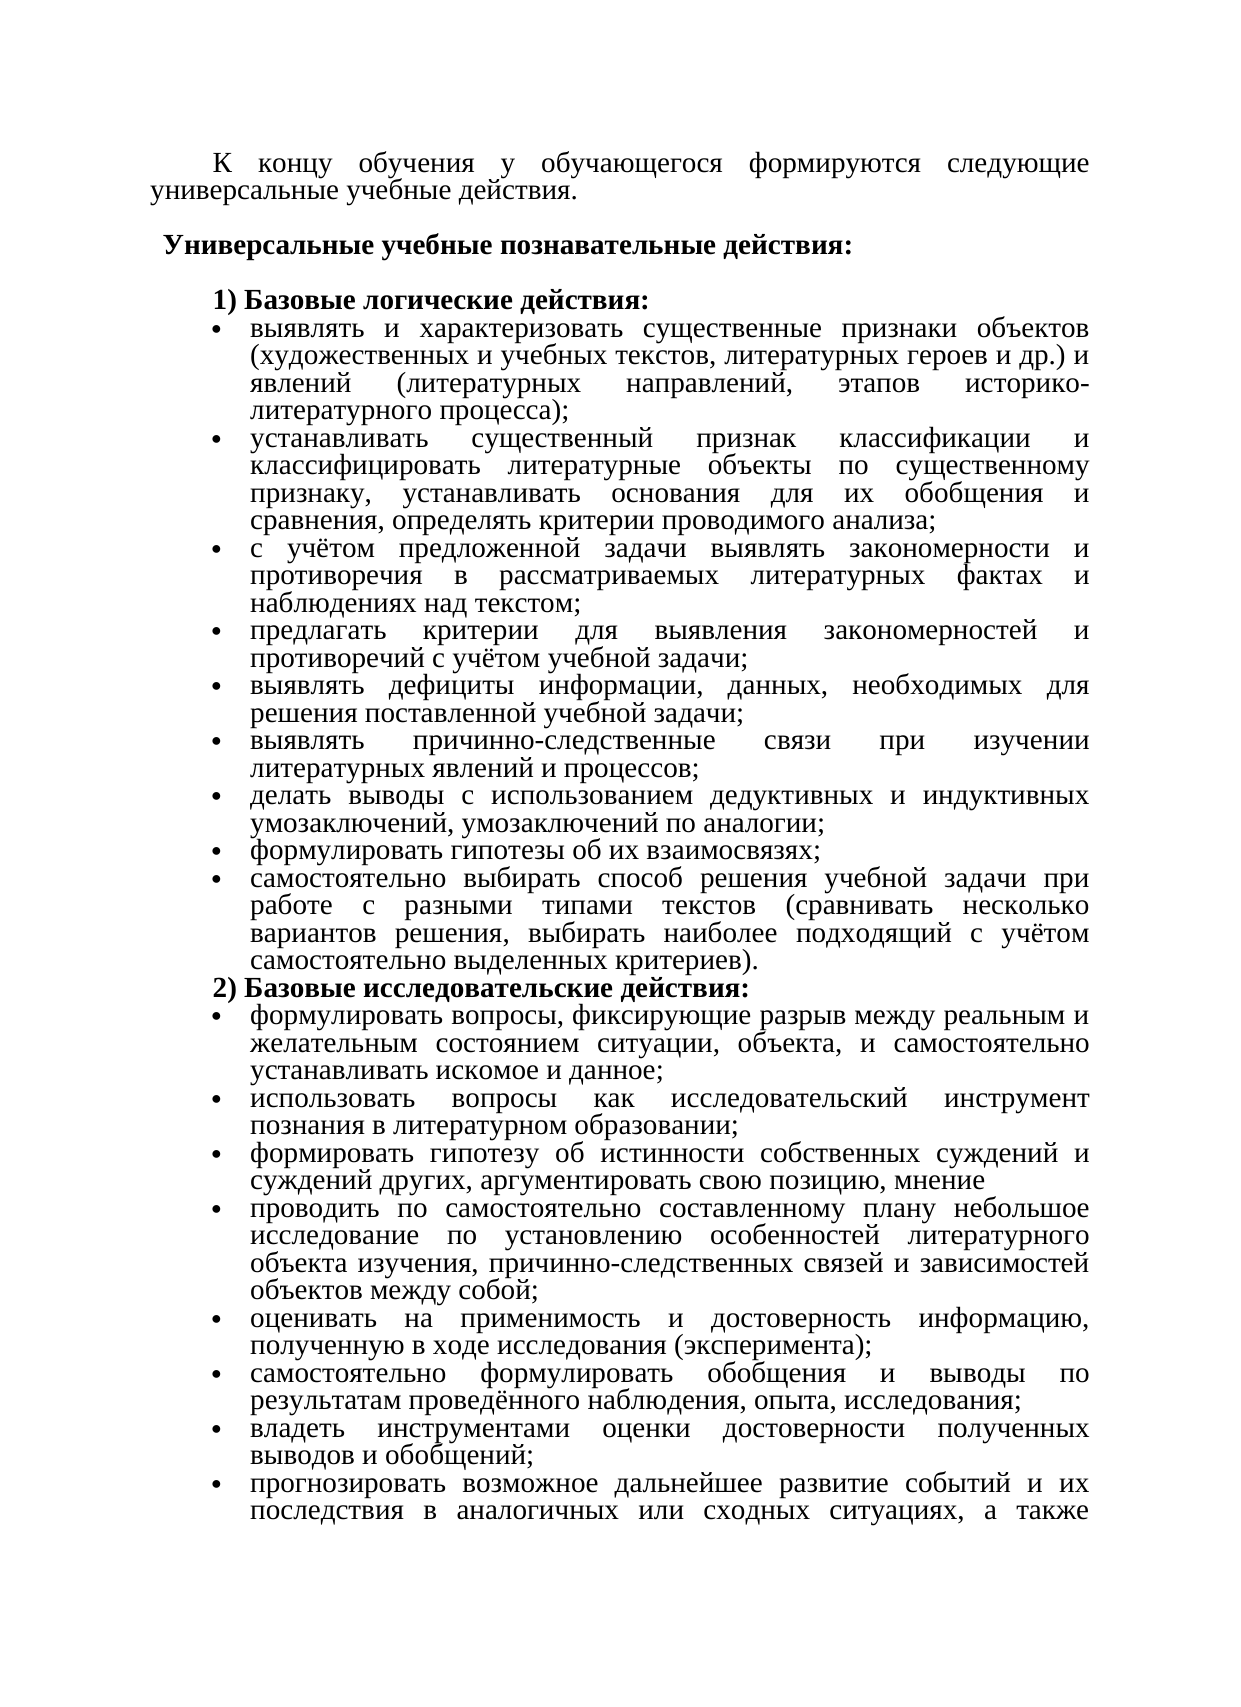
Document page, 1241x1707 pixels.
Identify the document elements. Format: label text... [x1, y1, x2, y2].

text Универсальные учебные познавательные действия: [162, 232, 1090, 260]
text 2) Базовые исследовательские действия: [150, 975, 1090, 1002]
list выявлять дефициты информации, данных, необходимых для решения поставленной учебной задачи; [212, 672, 1090, 727]
list выявлять причинно-следственные связи при изучении литературных явлений и процессов; [212, 727, 1090, 782]
list выявлять и характеризовать существенные признаки объектов (художественных и учебных текстов, литературных героев и др.) и явлений (литературных направлений, этапов историко-литературного процесса); [212, 315, 1090, 425]
list формировать гипотезу об истинности собственных суждений и суждений других, аргументировать свою позицию, мнение [212, 1140, 1090, 1195]
list устанавливать существенный признак классификации и классифицировать литературные объекты по существенному признаку, устанавливать основания для их обобщения и сравнения, определять критерии проводимого анализа; [212, 425, 1090, 535]
list самостоятельно выбирать способ решения учебной задачи при работе с разными типами текстов (сравнивать несколько вариантов решения, выбирать наиболее подходящий с учётом самостоятельно выделенных критериев). [212, 865, 1090, 975]
list самостоятельно формулировать обобщения и выводы по результатам проведённого наблюдения, опыта, исследования; [212, 1360, 1090, 1415]
list с учётом предложенной задачи выявлять закономерности и противоречия в рассматриваемых литературных фактах и наблюдениях над текстом; [212, 535, 1090, 617]
list проводить по самостоятельно составленному плану небольшое исследование по установлению особенностей литературного объекта изучения, причинно-следственных связей и зависимостей объектов между собой; [212, 1195, 1090, 1305]
list владеть инструментами оценки достоверности полученных выводов и обобщений; [212, 1415, 1090, 1470]
text 1) Базовые логические действия: [150, 287, 1090, 315]
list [212, 1470, 1090, 1525]
list формулировать гипотезы об их взаимосвязях; [212, 837, 1090, 865]
list формулировать вопросы, фиксирующие разрыв между реальным и желательным состоянием ситуации, объекта, и самостоятельно устанавливать искомое и данное; [212, 1002, 1090, 1085]
list предлагать критерии для выявления закономерностей и противоречий с учётом учебной задачи; [212, 617, 1090, 672]
list оценивать на применимость и достоверность информацию, полученную в ходе исследования (эксперимента); [212, 1305, 1090, 1360]
list делать выводы с использованием дедуктивных и индуктивных умозаключений, умозаключений по аналогии; [212, 782, 1090, 837]
text К концу обучения у обучающегося формируются следующие универсальные учебные действия. [150, 150, 1090, 205]
list использовать вопросы как исследовательский инструмент познания в литературном образовании; [212, 1085, 1090, 1140]
